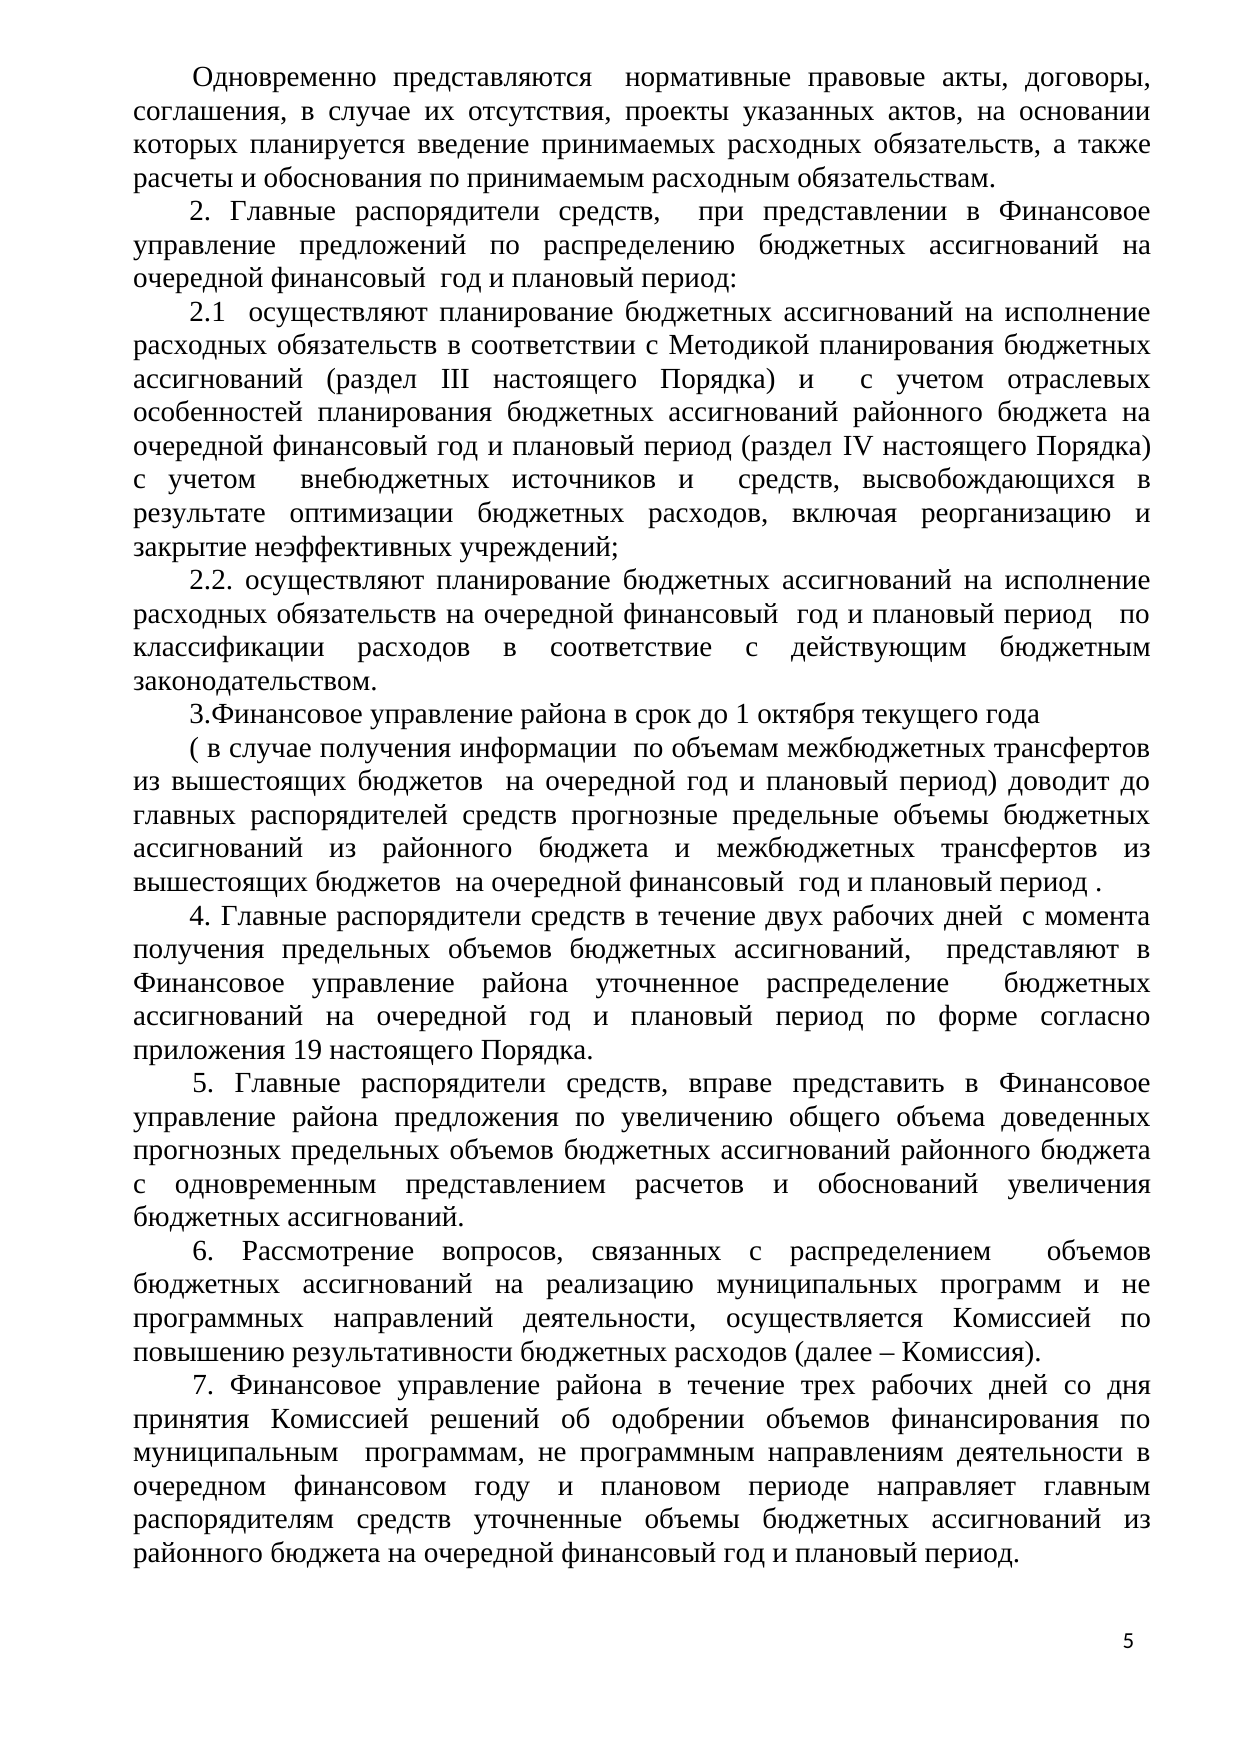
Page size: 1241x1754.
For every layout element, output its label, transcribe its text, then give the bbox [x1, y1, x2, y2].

text 6. Рассмотрение вопросов, связанных с распределением объемов бюджетных ассигнований на реализацию муниципальных программ и не программных направлений деятельности, осуществляется Комиссией по повышению результативности бюджетных расходов (далее – Комиссия). [133, 1233, 1152, 1367]
text ( в случае получения информации по объемам межбюджетных трансфертов из вышестоящих бюджетов на очередной год и плановый период) доводит до главных распорядителей средств прогнозные предельные объемы бюджетных ассигнований из районного бюджета и межбюджетных трансфертов из вышестоящих бюджетов на очередной финансовый год и плановый период . [133, 730, 1152, 898]
text 3.Финансовое управление района в срок до 1 октября текущего года [133, 696, 1152, 730]
text Одновременно представляются нормативные правовые акты, договоры, соглашения, в случае их отсутствия, проекты указанных актов, на основании которых планируется введение принимаемых расходных обязательств, а также расчеты и обоснования по принимаемым расходным обязательствам. [133, 59, 1152, 193]
text 2.2. осуществляют планирование бюджетных ассигнований на исполнение расходных обязательств на очередной финансовый год и плановый период по классификации расходов в соответствие с действующим бюджетным законодательством. [133, 562, 1152, 696]
text 2.1 осуществляют планирование бюджетных ассигнований на исполнение расходных обязательств в соответствии с Методикой планирования бюджетных ассигнований (раздел III настоящего Порядка) и с учетом отраслевых особенностей планирования бюджетных ассигнований районного бюджета на очередной финансовый год и плановый период (раздел IV настоящего Порядка) с учетом внебюджетных источников и средств, высвобождающихся в результате оптимизации бюджетных расходов, включая реорганизацию и закрытие неэффективных учреждений; [133, 294, 1152, 562]
text 4. Главные распорядители средств в течение двух рабочих дней с момента получения предельных объемов бюджетных ассигнований, представляют в Финансовое управление района уточненное распределение бюджетных ассигнований на очередной год и плановый период по форме согласно приложения 19 настоящего Порядка. [133, 898, 1152, 1065]
text 7. Финансовое управление района в течение трех рабочих дней со дня принятия Комиссией решений об одобрении объемов финансирования по муниципальным программам, не программным направлениям деятельности в очередном финансовом году и плановом периоде направляет главным распорядителям средств уточненные объемы бюджетных ассигнований из районного бюджета на очередной финансовый год и плановый период. [133, 1367, 1152, 1568]
text 2. Главные распорядители средств, при представлении в Финансовое управление предложений по распределению бюджетных ассигнований на очередной финансовый год и плановый период: [133, 193, 1152, 294]
text 5. Главные распорядители средств, вправе представить в Финансовое управление района предложения по увеличению общего объема доведенных прогнозных предельных объемов бюджетных ассигнований районного бюджета с одновременным представлением расчетов и обоснований увеличения бюджетных ассигнований. [133, 1065, 1152, 1233]
